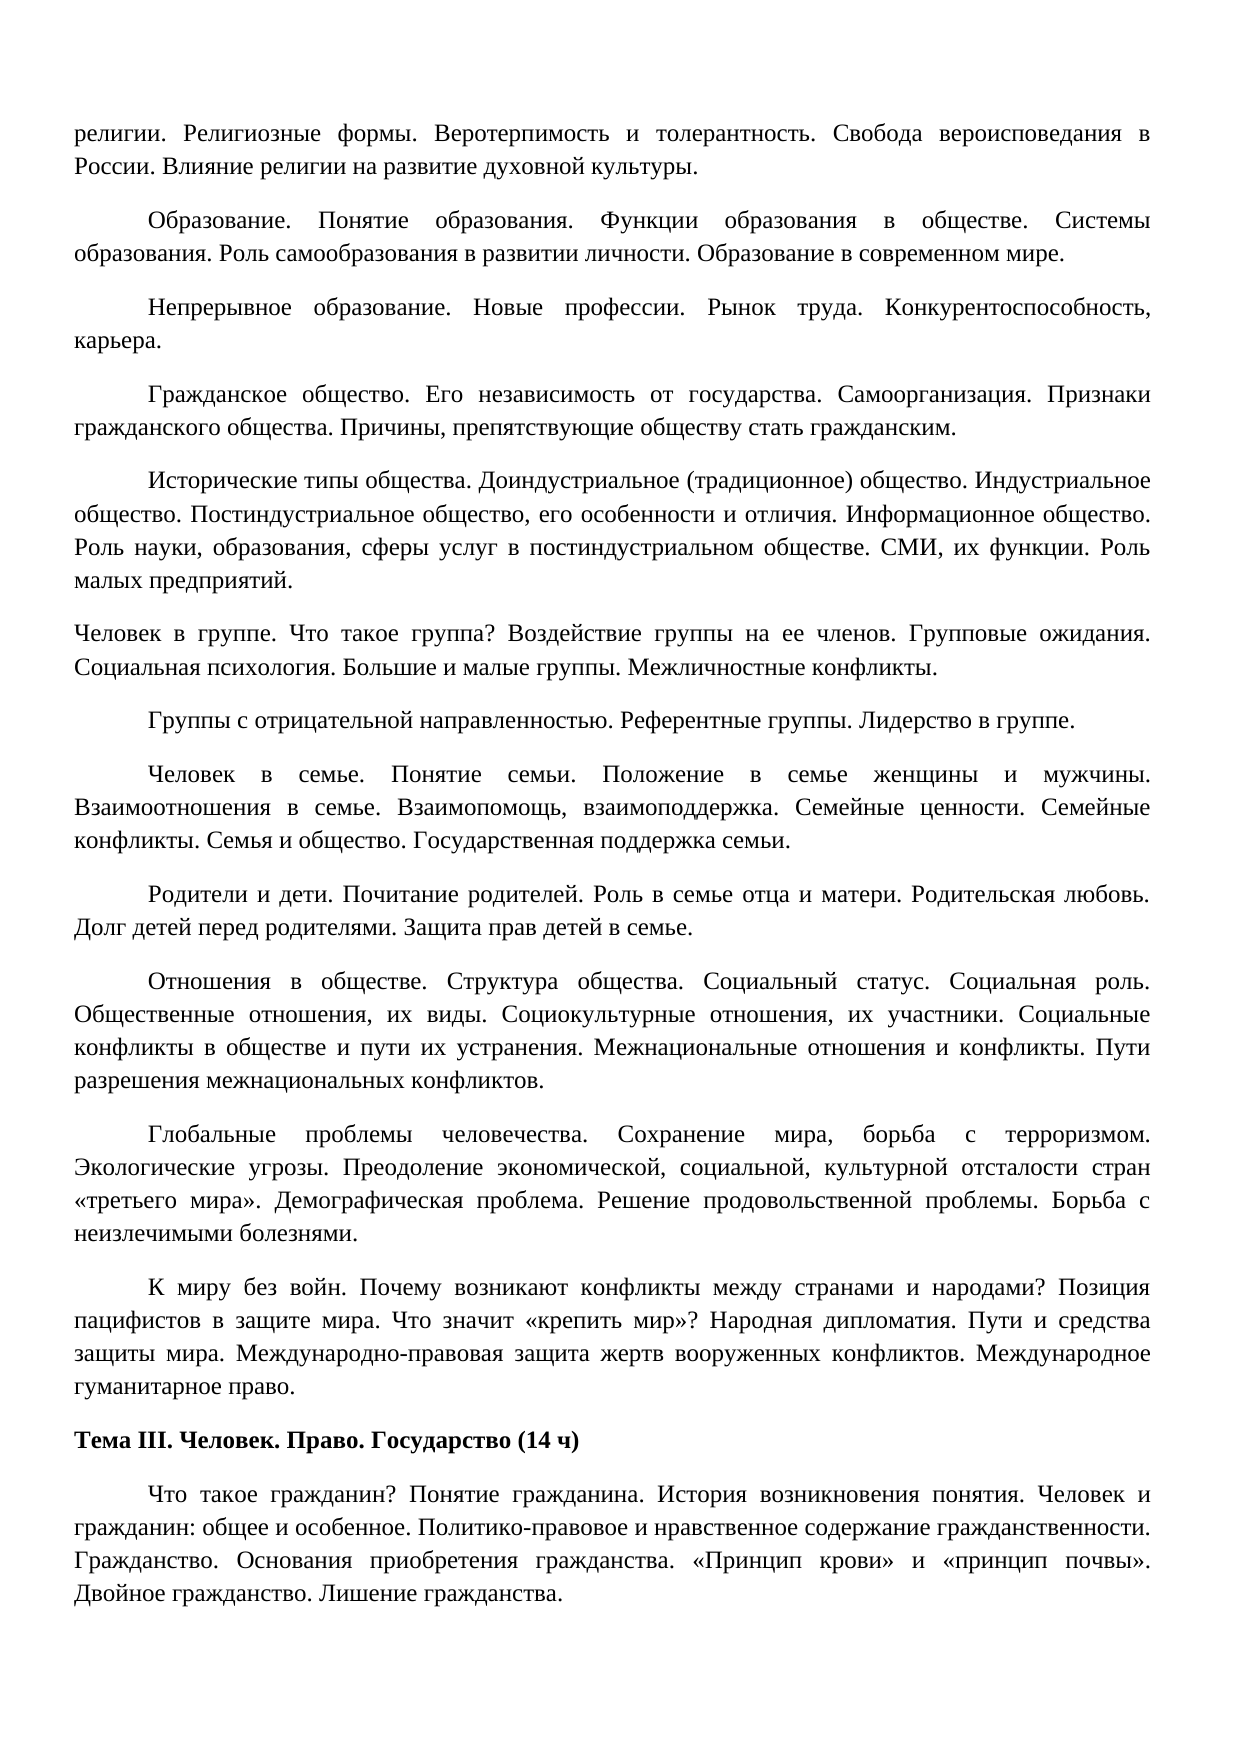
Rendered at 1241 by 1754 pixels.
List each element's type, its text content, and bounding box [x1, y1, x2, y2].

text Группы с отрицательной направленностью. Референтные группы. Лидерство в группе. [74, 705, 1152, 734]
text Отношения в обществе. Структура общества. Социальный статус. Социальная роль. Общественные отношения, их виды. Социокультурные отношения, их участники. Социальные конфликты в обществе и пути их устранения. Межнациональные отношения и конфликты. Пути разрешения межнациональных конфликтов. [74, 966, 1152, 1094]
text Что такое гражданин? Понятие гражданина. История возникновения понятия. Человек и гражданин: общее и особенное. Политико-правовое и нравственное содержание гражданственности. Гражданство. Основания приобретения гражданства. «Принцип крови» и «принцип почвы». Двойное гражданство. Лишение гражданства. [74, 1479, 1152, 1606]
text Непрерывное образование. Новые профессии. Рынок труда. Конкурентоспособность, карьера. [74, 292, 1152, 354]
text Образование. Понятие образования. Функции образования в обществе. Системы образования. Роль самообразования в развитии личности. Образование в современном мире. [74, 205, 1152, 267]
text Исторические типы общества. Доиндустриальное (традиционное) общество. Индустриальное общество. Постиндустриальное общество, его особенности и отличия. Информационное общество. Роль науки, образования, сферы услуг в постиндустриальном обществе. СМИ, их функции. Роль малых предприятий. [74, 466, 1152, 593]
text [74, 118, 1152, 180]
text Человек в семье. Понятие семьи. Положение в семье женщины и мужчины. Взаимоотношения в семье. Взаимопомощь, взаимоподдержка. Семейные ценности. Семейные конфликты. Семья и общество. Государственная поддержка семьи. [74, 759, 1152, 854]
text Родители и дети. Почитание родителей. Роль в семье отца и матери. Родительская любовь. Долг детей перед родителями. Защита прав детей в семье. [74, 879, 1152, 941]
text Гражданское общество. Его независимость от государства. Самоорганизация. Признаки гражданского общества. Причины, препятствующие обществу стать гражданским. [74, 379, 1152, 441]
text Человек в группе. Что такое группа? Воздействие группы на ее членов. Групповые ожидания. Социальная психология. Большие и малые группы. Межличностные конфликты. [74, 618, 1152, 680]
text К миру без войн. Почему возникают конфликты между странами и народами? Позиция пацифистов в защите мира. Что значит «крепить мир»? Народная дипломатия. Пути и средства защиты мира. Международно-правовая защита жертв вооруженных конфликтов. Международное гуманитарное право. [74, 1272, 1152, 1400]
text Глобальные проблемы человечества. Сохранение мира, борьба с терроризмом. Экологические угрозы. Преодоление экономической, социальной, культурной отсталости стран «третьего мира». Демографическая проблема. Решение продовольственной проблемы. Борьба с неизлечимыми болезнями. [74, 1119, 1152, 1247]
text Тема III. Человек. Право. Государство (14 ч) [74, 1425, 1152, 1453]
